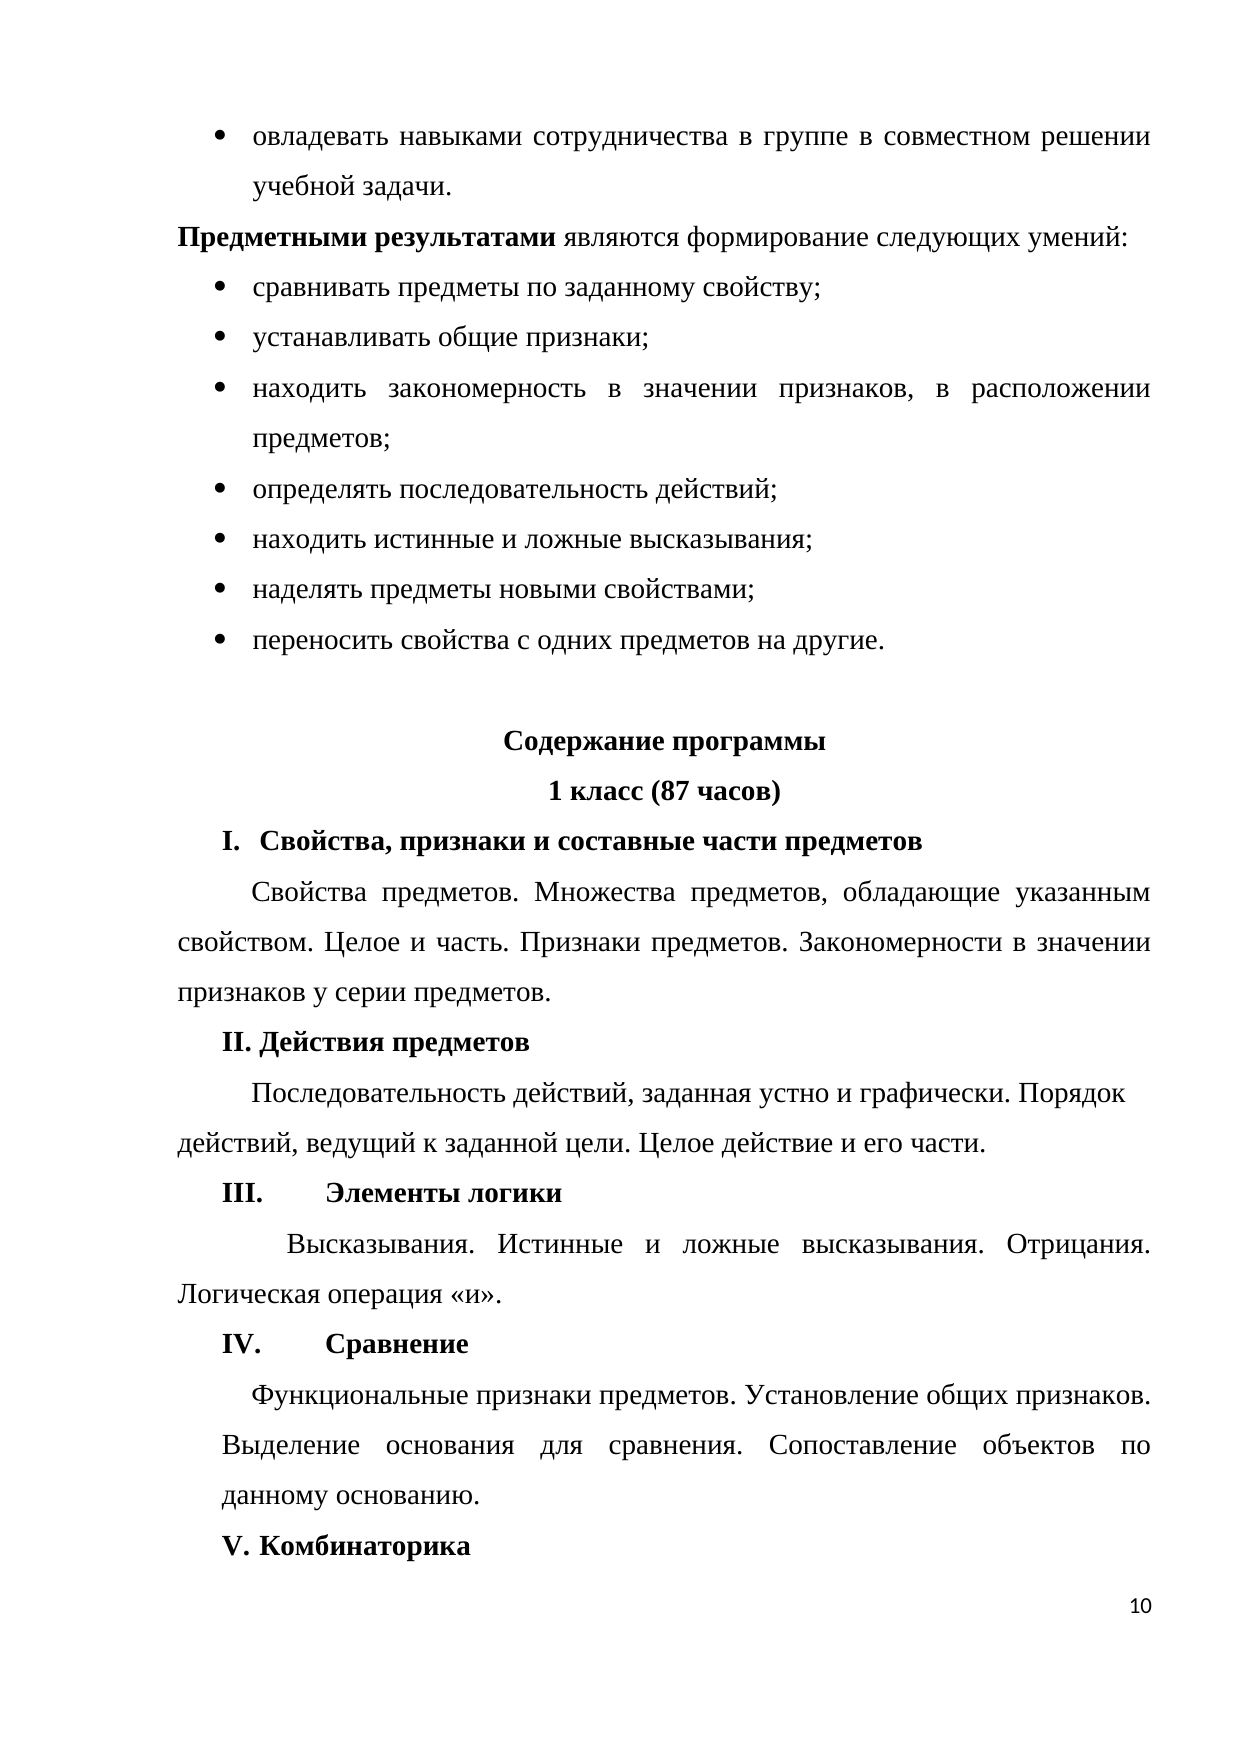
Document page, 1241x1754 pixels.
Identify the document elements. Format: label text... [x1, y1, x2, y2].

list Элементы логики [222, 1176, 1152, 1209]
list устанавливать общие признаки; [215, 319, 1152, 353]
text Содержание программы [177, 723, 1152, 756]
text Последовательность действий, заданная устно и графически. Порядок действий, ведущий к заданной цели. Целое действие и его части. [177, 1075, 1152, 1159]
list сравнивать предметы по заданному свойству; [215, 269, 1152, 303]
list Комбинаторика [222, 1528, 1152, 1561]
text 1 класс (87 часов) [177, 773, 1152, 807]
list наделять предметы новыми свойствами; [215, 572, 1152, 605]
text Функциональные признаки предметов. Установление общих признаков. Выделение основания для сравнения. Сопоставление объектов по данному основанию. [222, 1377, 1152, 1511]
text Высказывания. Истинные и ложные высказывания. Отрицания. Логическая операция «и». [177, 1226, 1152, 1310]
text Предметными результатами являются формирование следующих умений: [177, 219, 1152, 252]
list находить закономерность в значении признаков, в расположении предметов; [215, 370, 1152, 454]
text Свойства предметов. Множества предметов, обладающие указанным свойством. Целое и часть. Признаки предметов. Закономерности в значении признаков у серии предметов. [177, 874, 1152, 1008]
list овладевать навыками сотрудничества в группе в совместном решении учебной задачи. [215, 118, 1152, 202]
list находить истинные и ложные высказывания; [215, 521, 1152, 555]
list Свойства, признаки и составные части предметов [222, 823, 1152, 857]
list переносить свойства с одних предметов на другие. [215, 622, 1152, 656]
list Действия предметов [222, 1024, 1152, 1058]
list Сравнение [222, 1326, 1152, 1360]
list определять последовательность действий; [215, 471, 1152, 504]
